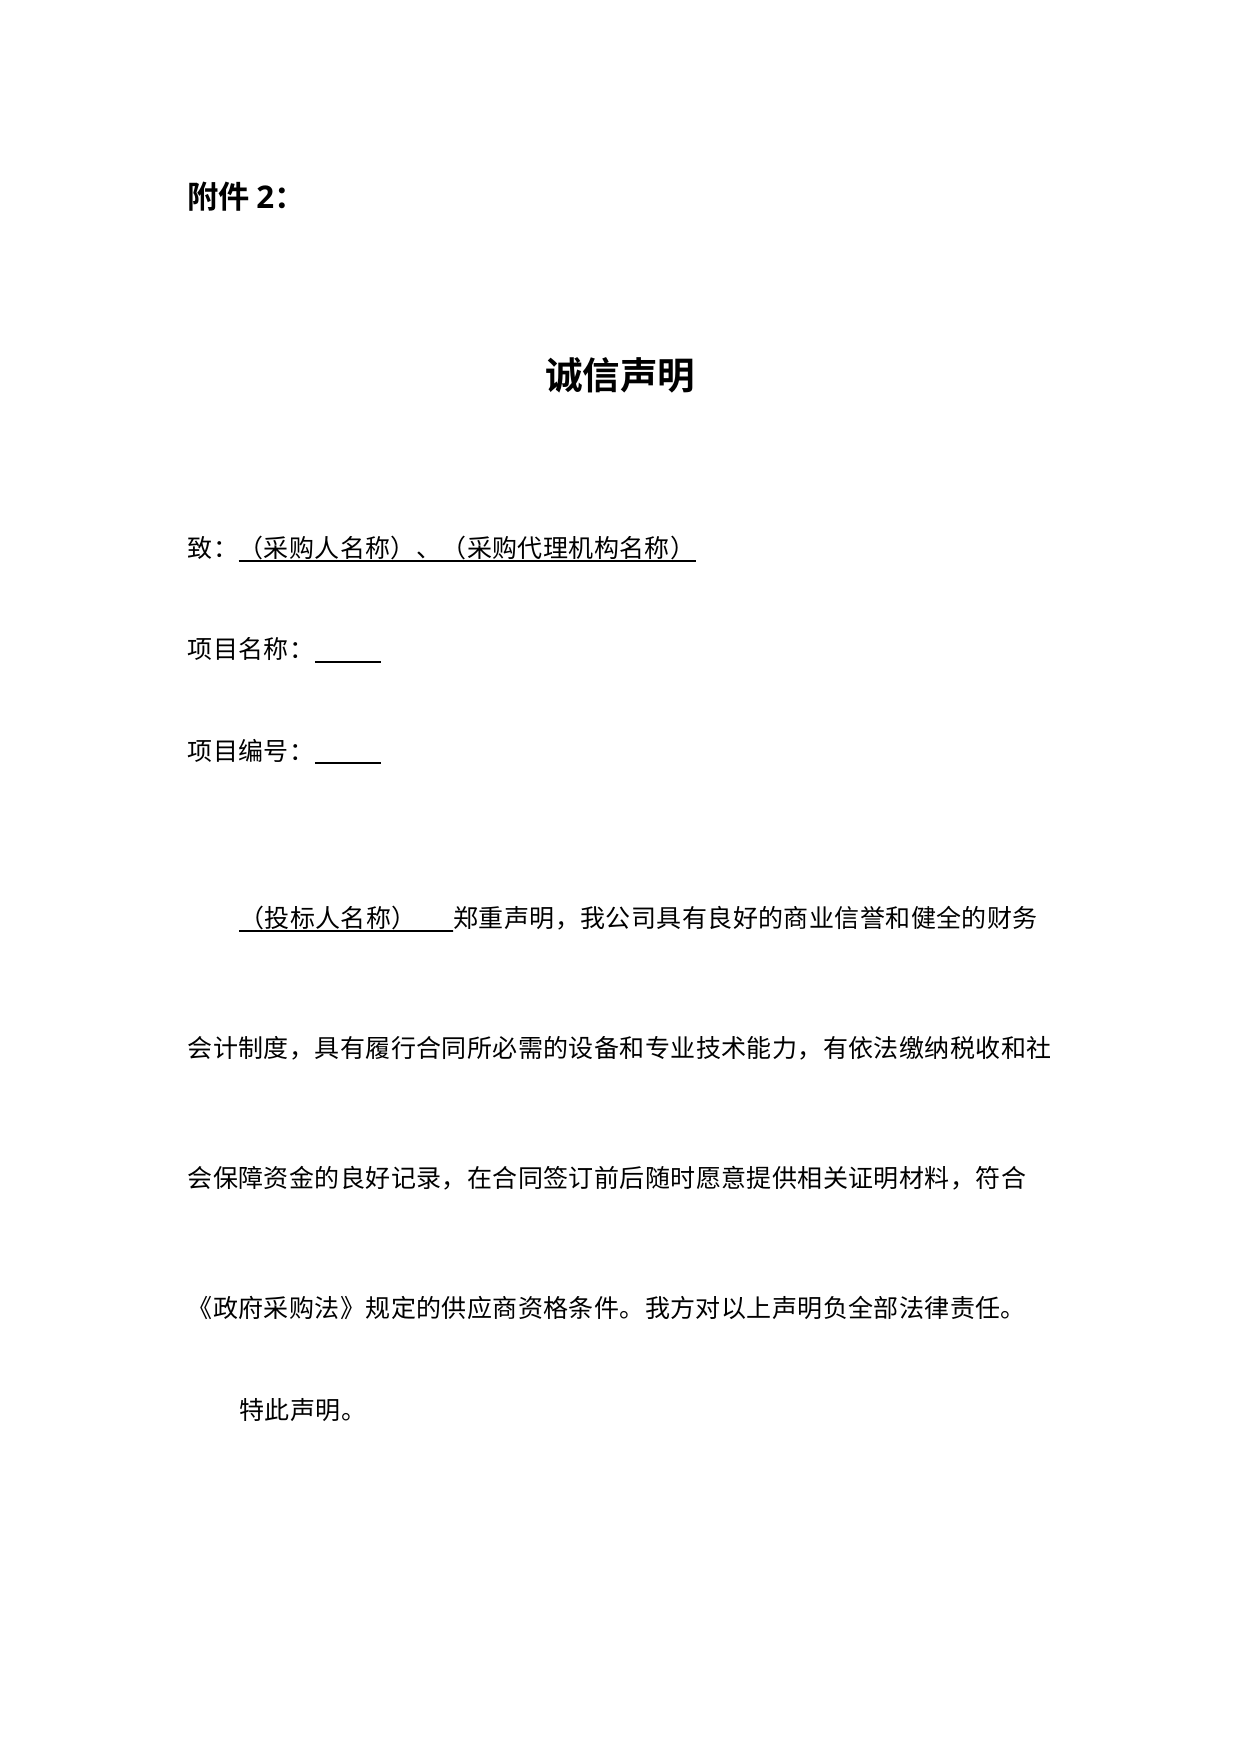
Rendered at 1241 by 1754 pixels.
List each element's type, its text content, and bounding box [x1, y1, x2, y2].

text 特此声明。 [187, 1376, 1053, 1441]
text 附件2： [187, 162, 1053, 227]
text （投标人名称） 郑重声明，我公司具有良好的商业信誉和健全的财务会计制度，具有履行合同所必需的设备和专业技术能力，有依法缴纳税收和社会保障资金的良好记录，在合同签订前后随时愿意提供相关证明材料，符合《政府采购法》规定的供应商资格条件。我方对以上声明负全部法律责任。 [187, 884, 1053, 1339]
text 项目名称： [187, 616, 1053, 681]
text 项目编号： [187, 717, 1053, 782]
text 致：（采购人名称）、（采购代理机构名称） [187, 514, 1053, 579]
text 诚信声明 [188, 340, 1053, 405]
